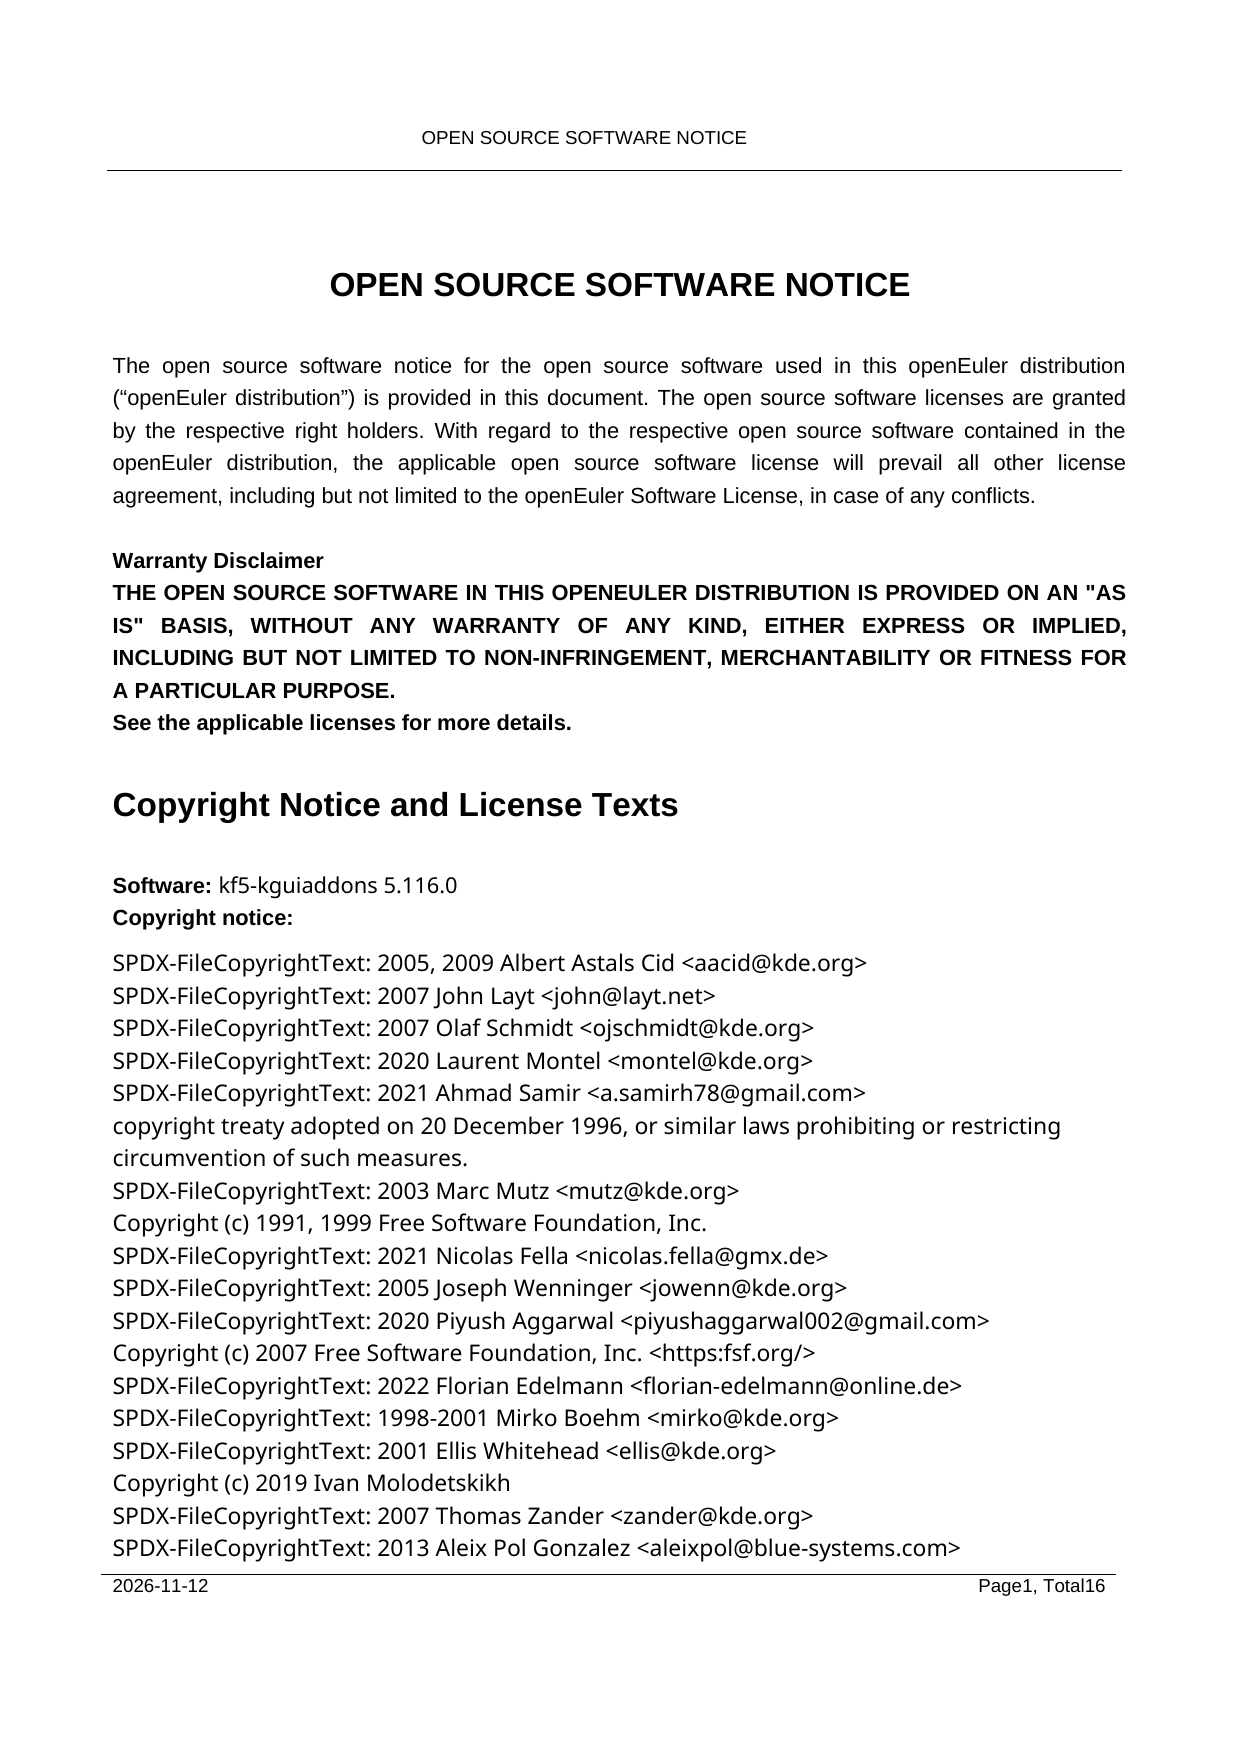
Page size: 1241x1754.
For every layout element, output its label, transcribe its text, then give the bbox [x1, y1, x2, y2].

text OPEN SOURCE SOFTWARE NOTICE [112, 251, 1128, 316]
text Warranty Disclaimer [112, 544, 1128, 576]
text Copyright notice: [112, 901, 1128, 934]
text Copyright Notice and License Texts [112, 771, 1128, 836]
text THE OPEN SOURCE SOFTWARE IN THIS OPENEULER DISTRIBUTION IS PROVIDED ON AN "AS IS" BASIS, WITHOUT ANY WARRANTY OF ANY KIND, EITHER EXPRESS OR IMPLIED, INCLUDING BUT NOT LIMITED TO NON-INFRINGEMENT, MERCHANTABILITY OR FITNESS FOR A PARTICULAR PURPOSE. See the applicable licenses for more details. [112, 576, 1128, 739]
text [112, 947, 1128, 1564]
title Software: kf5-kguiaddons 5.116.0 [112, 869, 1128, 901]
text The open source software notice for the open source software used in this openEuler distribution (“openEuler distribution”) is provided in this document. The open source software licenses are granted by the respective right holders. With regard to the respective open source software contained in the openEuler distribution, the applicable open source software license will prevail all other license agreement, including but not limited to the openEuler Software License, in case of any conflicts. [112, 349, 1128, 511]
